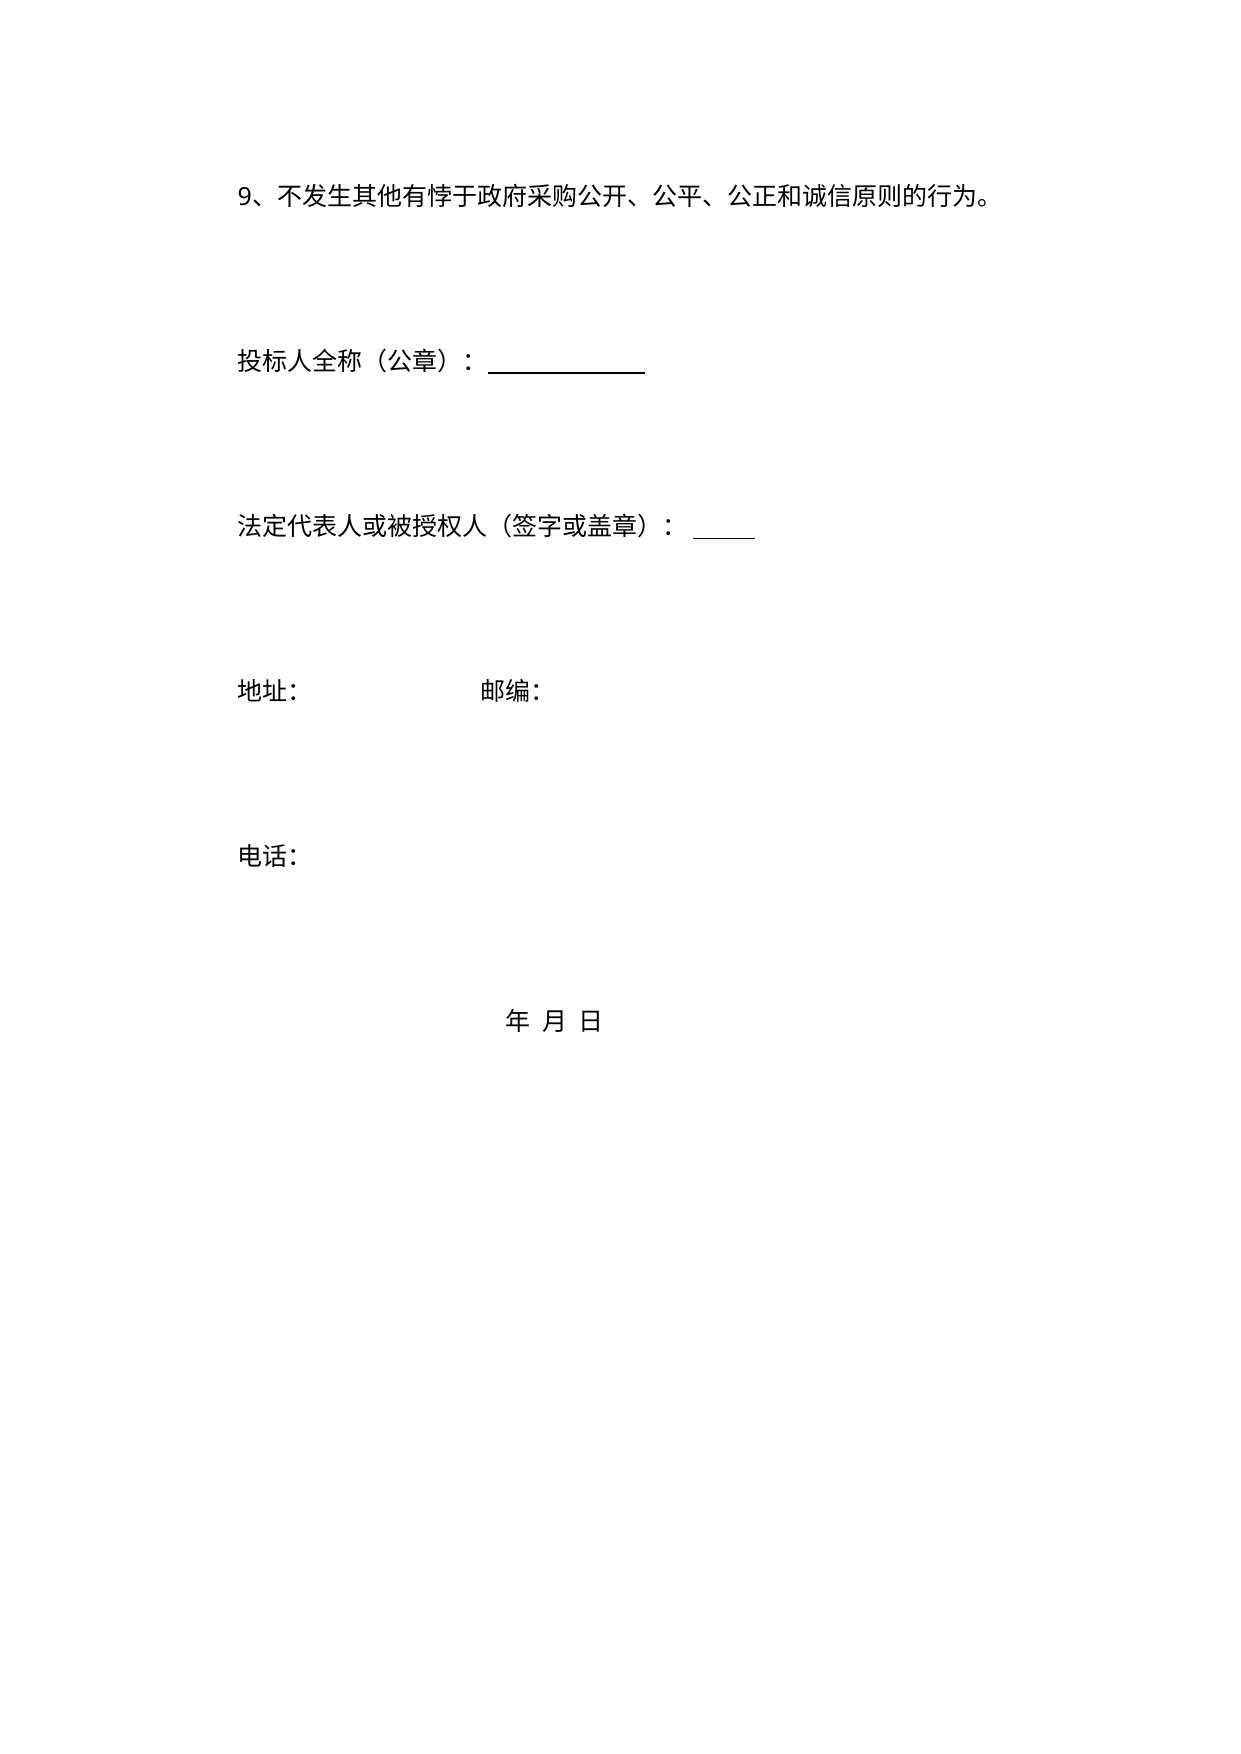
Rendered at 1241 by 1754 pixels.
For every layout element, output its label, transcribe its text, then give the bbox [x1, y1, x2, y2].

text 电话： [187, 822, 1053, 887]
text 法定代表人或被授权人（签字或盖章）： [187, 492, 1053, 557]
text 投标人全称（公章）： [187, 327, 1053, 392]
text 9、不发生其他有悖于政府采购公开、公平、公正和诚信原则的行为。 [187, 162, 1053, 227]
text 地址： 邮编： [187, 657, 1053, 722]
text 年 月 日 [187, 987, 1053, 1052]
